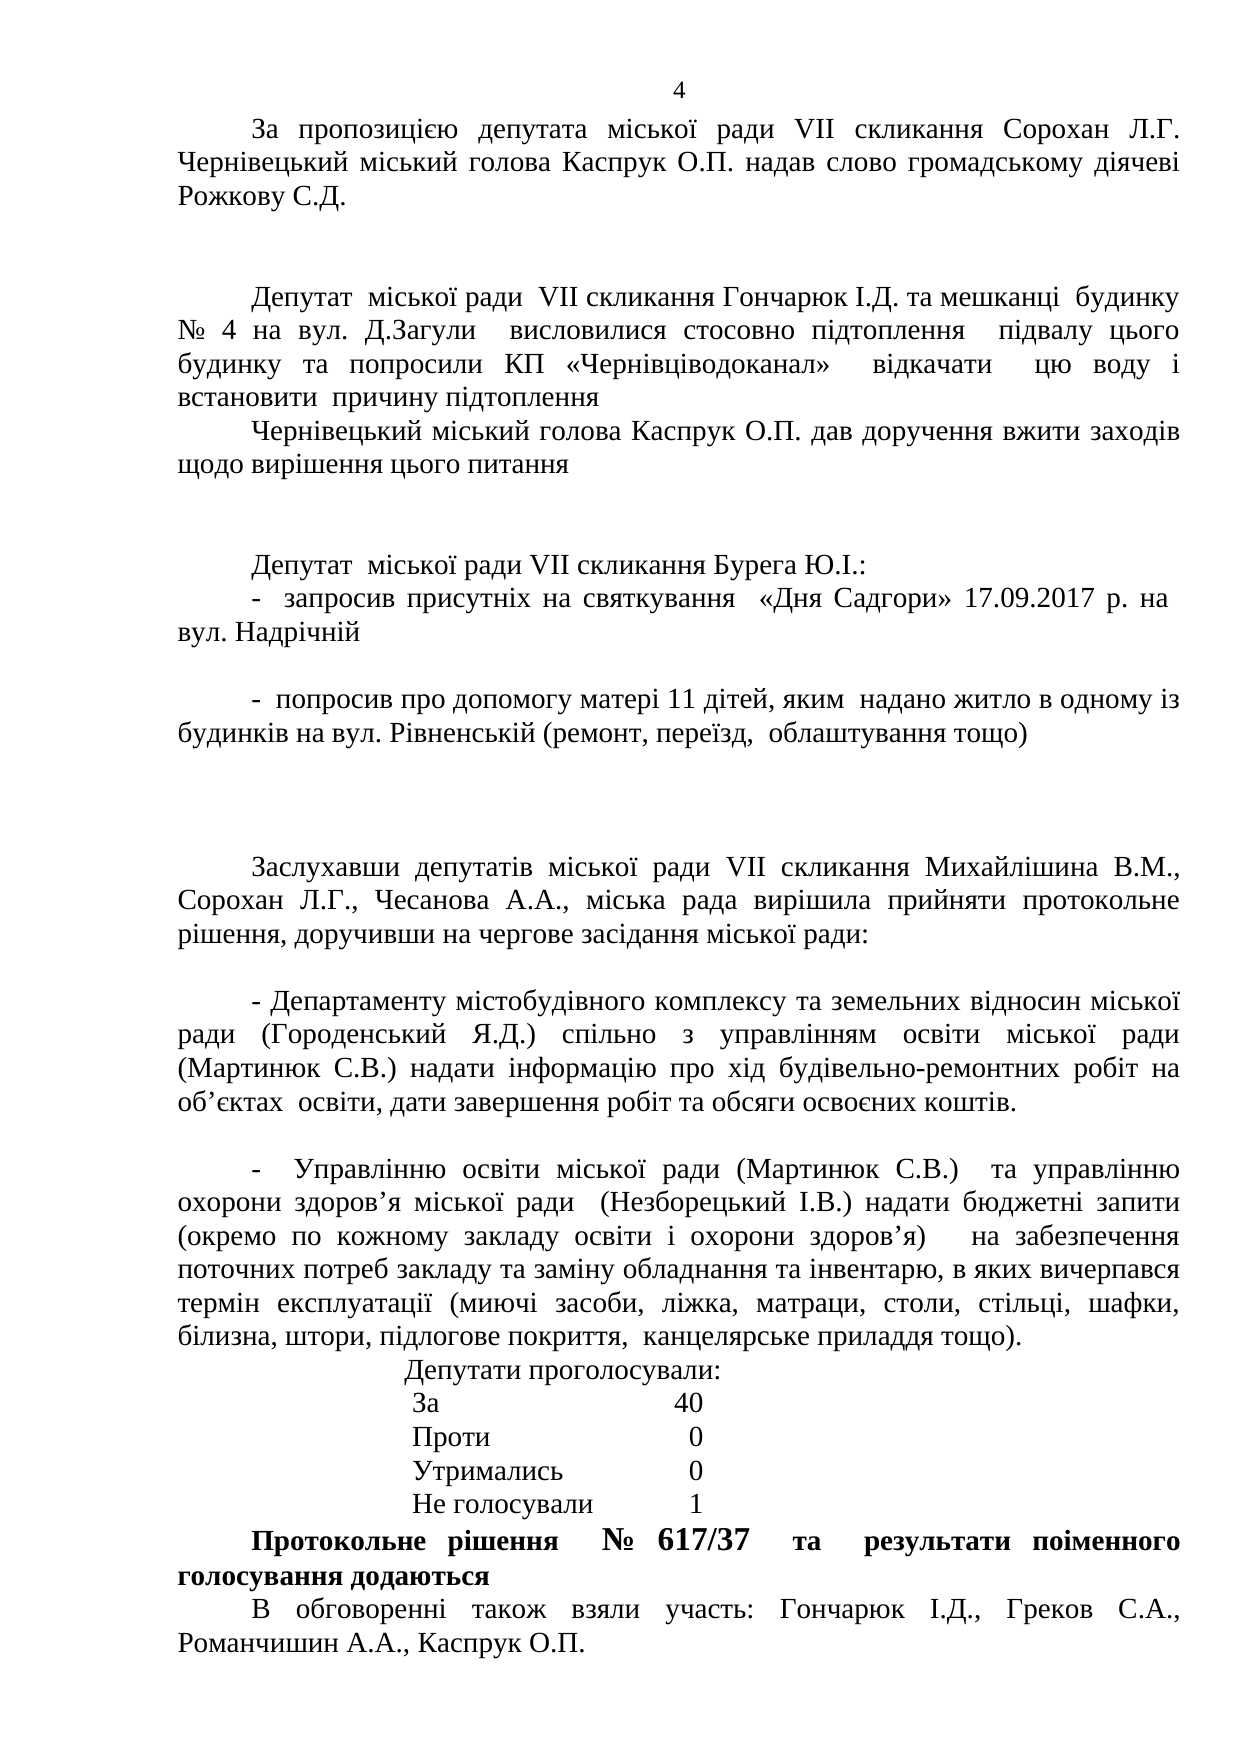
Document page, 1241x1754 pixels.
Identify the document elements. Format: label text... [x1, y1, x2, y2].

text В обговоренні також взяли участь: Гончарюк І.Д., Греков С.А., Романчишин А.А., Каспрук О.П. [177, 1592, 1181, 1659]
table_cell Не голосували [401, 1486, 663, 1520]
text Протокольне рішення № 617/37 та результати поіменного голосування додаються [177, 1520, 1181, 1592]
text Чернівецький міський голова Каспрук О.П. дав доручення вжити заходів щодо вирішення цього питання [177, 413, 1181, 480]
text Депутат міської ради VІІ скликання Гончарюк І.Д. та мешканці будинку № 4 на вул. Д.Загули висловилися стосовно підтоплення підвалу цього будинку та попросили КП «Чернівціводоканал» відкачати цю воду і встановити причину підтоплення [177, 279, 1181, 413]
text - запросив присутніх на святкування «Дня Садгори» 17.09.2017 р. на вул. Надрічній [177, 581, 1181, 648]
text - Департаменту містобудівного комплексу та земельних відносин міської ради (Городенський Я.Д.) спільно з управлінням освіти міської ради (Мартинюк С.В.) надати інформацію про хід будівельно-ремонтних робіт на об’єктах освіти, дати завершення робіт та обсяги освоєних коштів. [177, 983, 1181, 1117]
table_cell Проти [401, 1419, 663, 1453]
text - Управлінню освіти міської ради (Мартинюк С.В.) та управлінню охорони здоров’я міської ради (Незборецький І.В.) надати бюджетні запити (окремо по кожному закладу освіти і охорони здоров’я) на забезпечення поточних потреб закладу та заміну обладнання та інвентарю, в яких вичерпався термін експлуатації (миючі засоби, ліжка, матраци, столи, стільці, шафки, білизна, штори, підлогове покриття, канцелярське приладдя тощо). [177, 1151, 1181, 1352]
table_cell Утримались [401, 1453, 663, 1486]
table_cell 0 [663, 1453, 751, 1486]
table_header 40 [663, 1386, 751, 1419]
text Депутат міської ради VІІ скликання Бурега Ю.І.: [177, 547, 1181, 581]
text Заслухавши депутатів міської ради VІІ скликання Михайлішина В.М., Сорохан Л.Г., Чесанова А.А., міська рада вирішила прийняти протокольне рішення, доручивши на чергове засідання міської ради: [177, 849, 1181, 949]
table_header За [401, 1386, 663, 1419]
text За пропозицією депутата міської ради VІІ скликання Сорохан Л.Г. Чернівецький міський голова Каспрук О.П. надав слово громадському діячеві Рожкову С.Д. [177, 111, 1181, 212]
text - попросив про допомогу матері 11 дітей, яким надано житло в одному із будинків на вул. Рівненській (ремонт, переїзд, облаштування тощо) [177, 681, 1181, 748]
text Депутати проголосували: [177, 1352, 1181, 1386]
table_cell 1 [663, 1486, 751, 1520]
table_cell 0 [663, 1419, 751, 1453]
